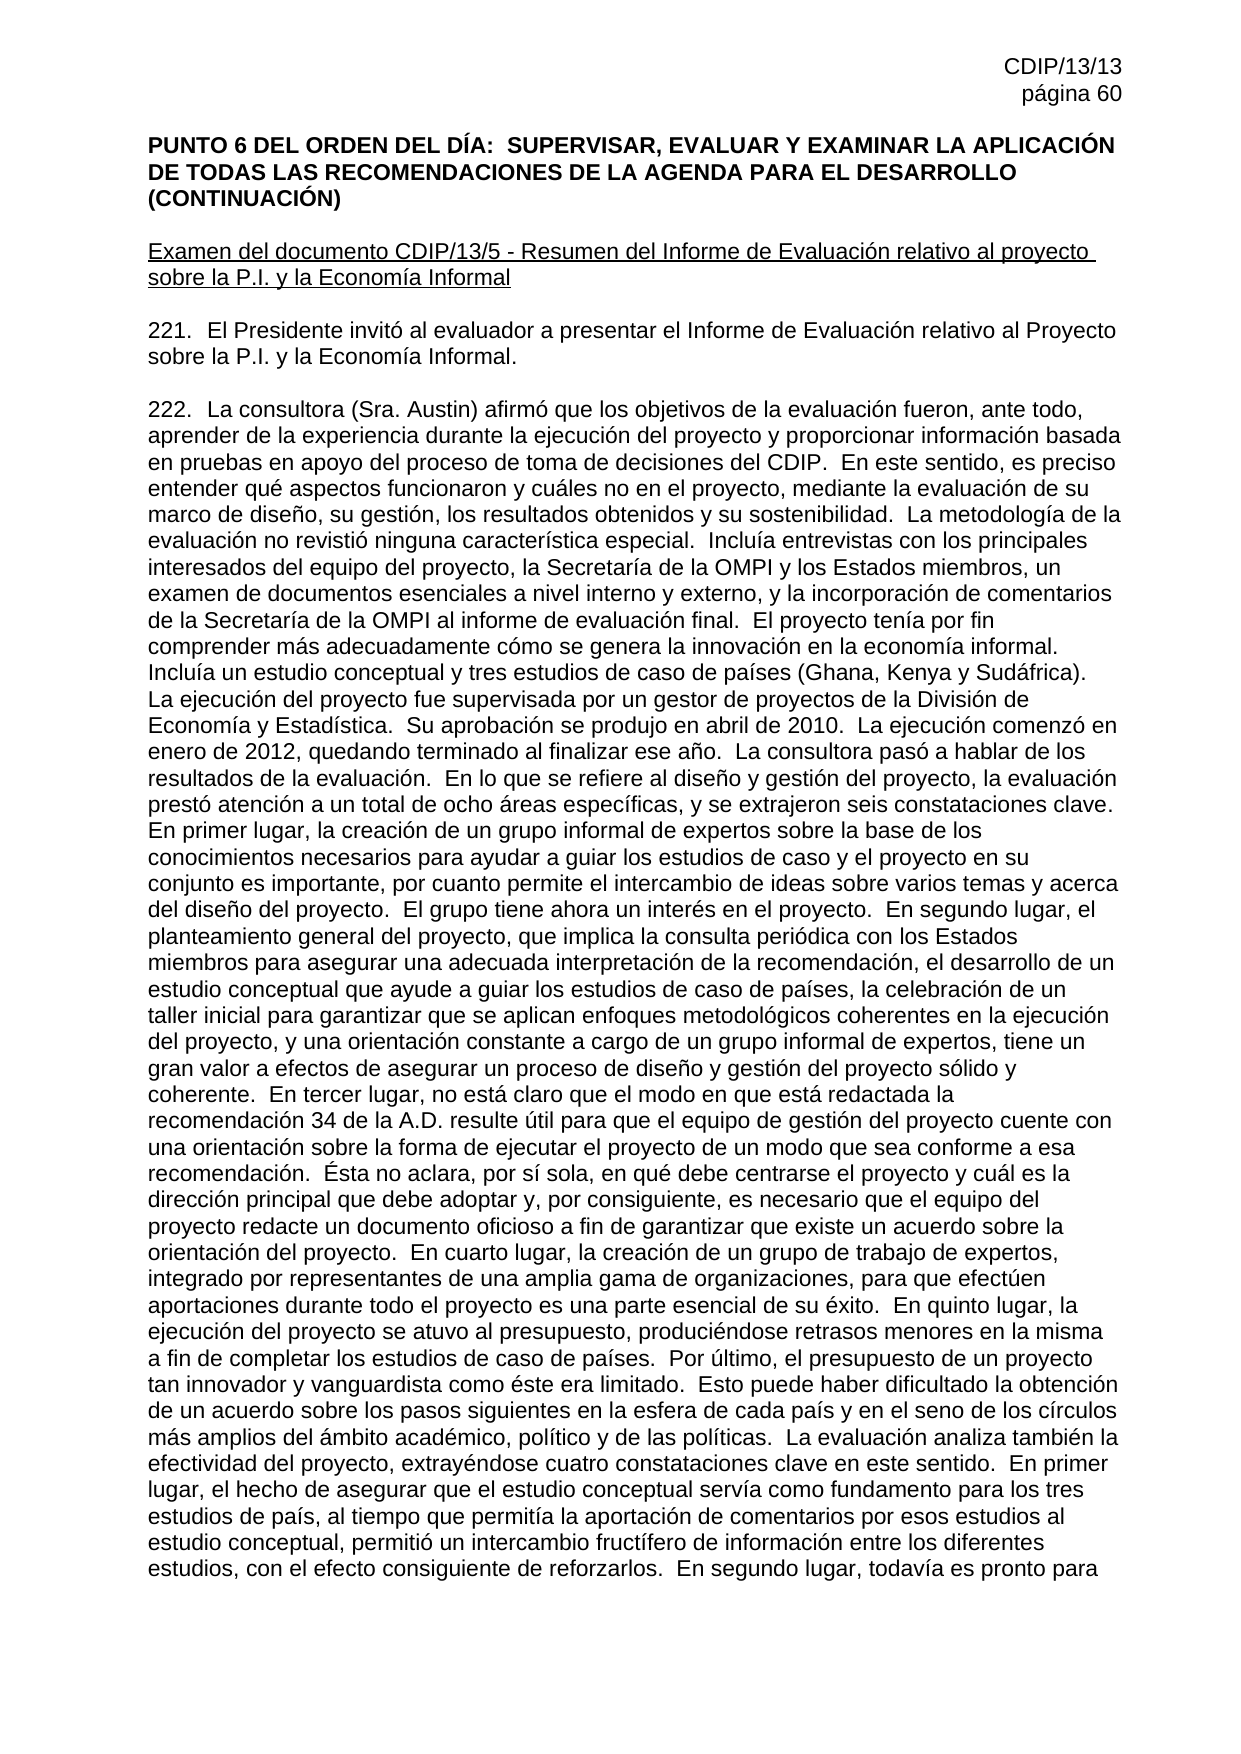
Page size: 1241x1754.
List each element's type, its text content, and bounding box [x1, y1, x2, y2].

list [148, 396, 1122, 1582]
text Examen del documento CDIP/13/5 - Resumen del Informe de Evaluación relativo al proyecto sobre la P.I. y la Economía Informal [148, 238, 1122, 290]
list El Presidente invitó al evaluador a presentar el Informe de Evaluación relativo al Proyecto sobre la P.I. y la Economía Informal. [148, 317, 1122, 369]
text PUNTO 6 DEL ORDEN DEL DÍA: SUPERVISAR, EVALUAR Y EXAMINAR LA APLICACIÓN DE TODAS LAS RECOMENDACIONES DE LA AGENDA PARA EL DESARROLLO (CONTINUACIÓN) [148, 132, 1122, 211]
